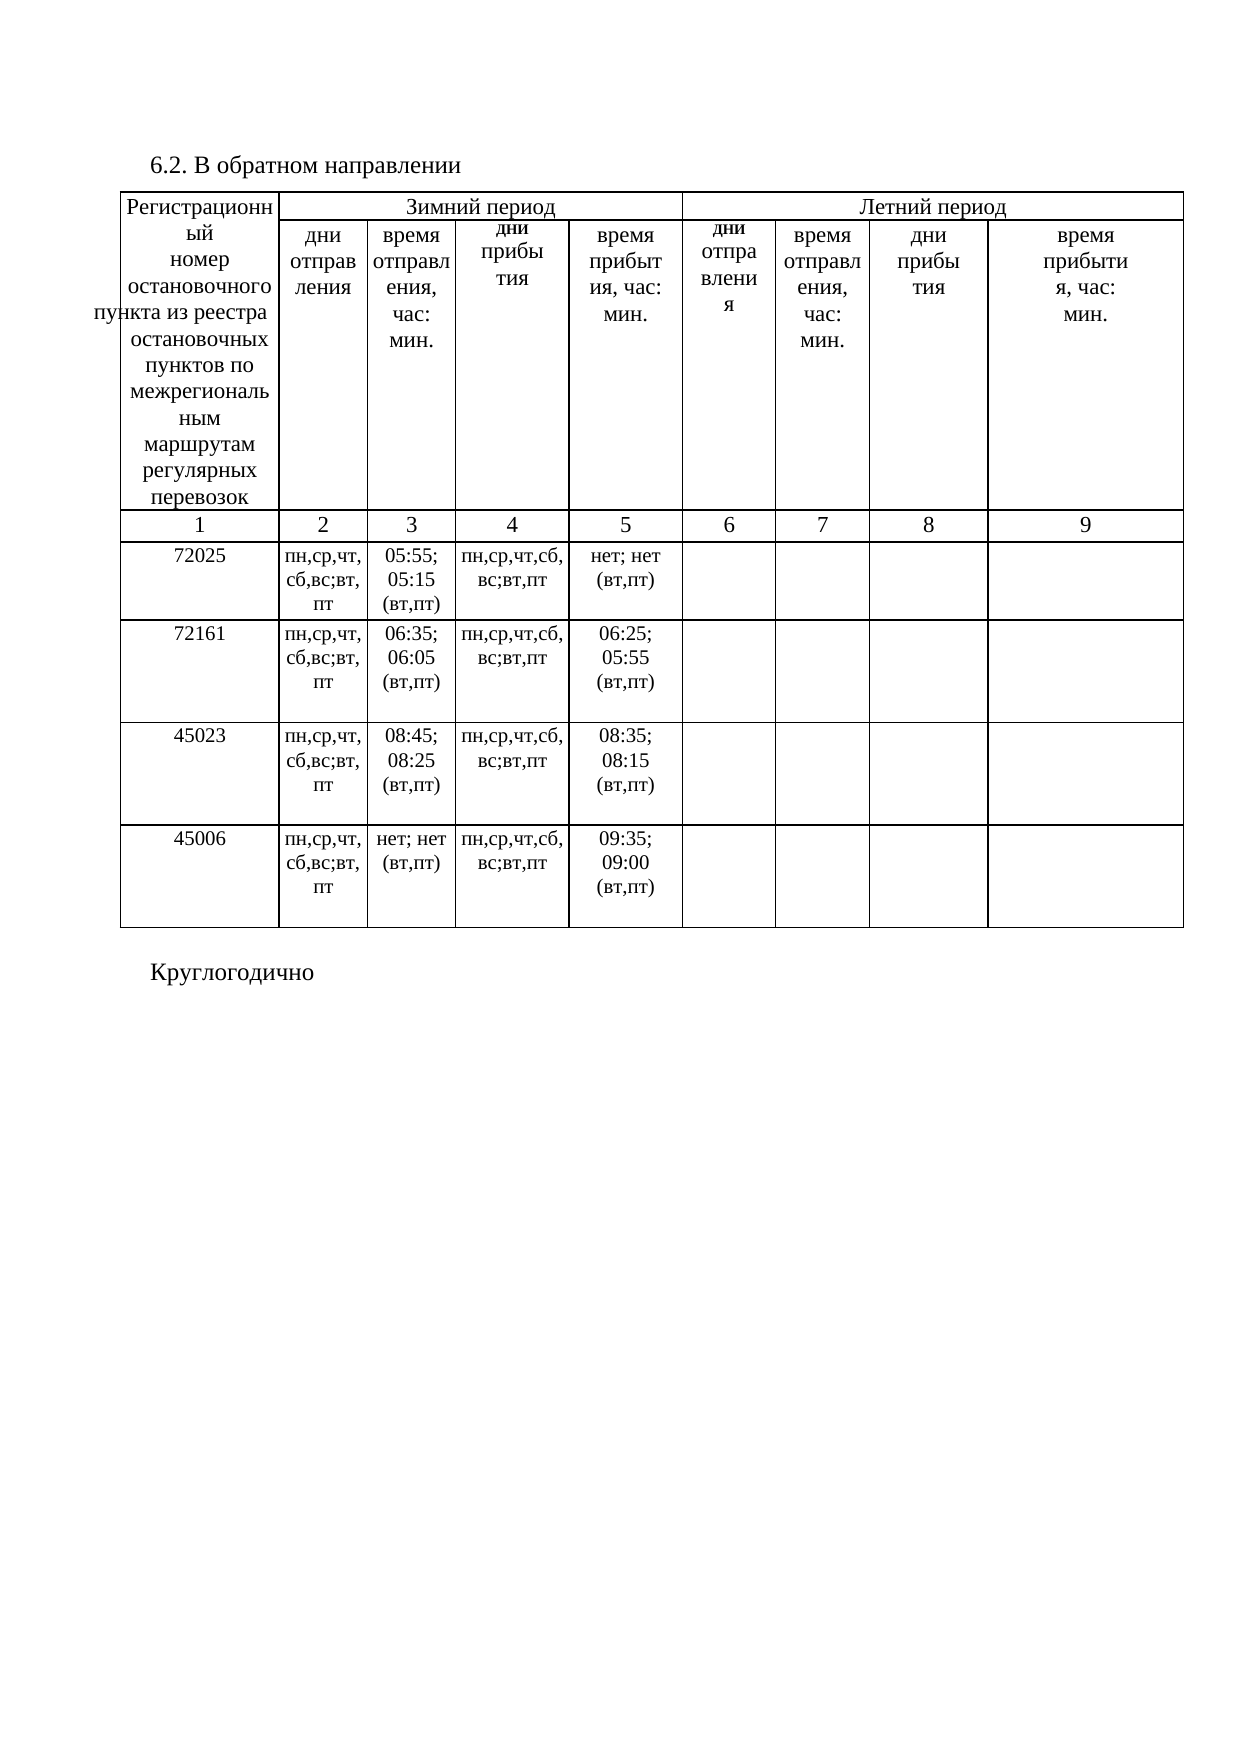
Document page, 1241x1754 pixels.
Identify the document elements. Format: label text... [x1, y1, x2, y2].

table_cell [870, 543, 987, 619]
table_cell 06:35; 06:05 (вт,пт) [368, 621, 455, 722]
table_cell [776, 621, 869, 722]
table_cell 06:25; 05:55 (вт,пт) [570, 621, 682, 722]
table_cell время отправл ения, час: мин. [776, 221, 869, 509]
table_cell время прибыти я, час: мин. [989, 221, 1183, 509]
table_cell [870, 723, 987, 824]
table_header Регистрационный номер остановочного пункта из реестра остановочных пунктов по межрегиональным маршрутам регулярных перевозок [121, 193, 278, 509]
table_cell ДНИ прибы тия [456, 221, 568, 509]
table_cell [776, 826, 869, 927]
table_cell дни отправ ления [280, 221, 367, 509]
table_cell [989, 826, 1183, 927]
table_cell время прибыт ия, час: мин. [570, 221, 682, 509]
table_cell нет; нет (вт,пт) [570, 543, 682, 619]
table_cell [989, 723, 1183, 824]
table_cell [683, 543, 775, 619]
text 6.2. В обратном направлении [150, 150, 1090, 179]
table_cell 7 [776, 511, 869, 541]
table_header Зимний период [280, 193, 682, 219]
table_cell 45023 [121, 723, 278, 824]
table_cell 8 [870, 511, 987, 541]
table_cell пн,ср,чт,сб,вс;вт,пт [456, 621, 568, 722]
table_cell [776, 543, 869, 619]
table_cell пн,ср,чт,сб,вс;вт,пт [280, 826, 367, 927]
table_cell пн,ср,чт,сб,вс;вт,пт [280, 723, 367, 824]
table_cell 72161 [121, 621, 278, 722]
table_cell нет; нет (вт,пт) [368, 826, 455, 927]
table_cell [683, 621, 775, 722]
table_cell 08:45; 08:25 (вт,пт) [368, 723, 455, 824]
table_cell пн,ср,чт,сб,вс;вт,пт [280, 543, 367, 619]
table_cell 05:55; 05:15 (вт,пт) [368, 543, 455, 619]
table_cell 2 [280, 511, 367, 541]
table_cell [683, 723, 775, 824]
table_cell [870, 826, 987, 927]
table_cell 3 [368, 511, 455, 541]
table_cell 1 [121, 511, 278, 541]
table_cell [989, 621, 1183, 722]
table_cell 6 [683, 511, 775, 541]
table_cell 5 [570, 511, 682, 541]
table_cell пн,ср,чт,сб,вс;вт,пт [456, 826, 568, 927]
table_cell [989, 543, 1183, 619]
table_cell 45006 [121, 826, 278, 927]
text Круглогодично [150, 957, 1090, 986]
table_cell пн,ср,чт,сб,вс;вт,пт [456, 543, 568, 619]
table_cell дни прибы тия [870, 221, 987, 509]
table_cell пн,ср,чт,сб,вс;вт,пт [280, 621, 367, 722]
table_cell пн,ср,чт,сб,вс;вт,пт [456, 723, 568, 824]
table_cell 08:35; 08:15 (вт,пт) [570, 723, 682, 824]
table_cell 09:35; 09:00 (вт,пт) [570, 826, 682, 927]
table_header Летний период [683, 193, 1183, 219]
table_cell 4 [456, 511, 568, 541]
table_cell 72025 [121, 543, 278, 619]
table_cell ДНИ отпра влени я [683, 221, 775, 509]
table_cell [776, 723, 869, 824]
table_cell [870, 621, 987, 722]
table_cell 9 [989, 511, 1183, 541]
table_cell [683, 826, 775, 927]
table_cell время отправл ения, час: мин. [368, 221, 455, 509]
